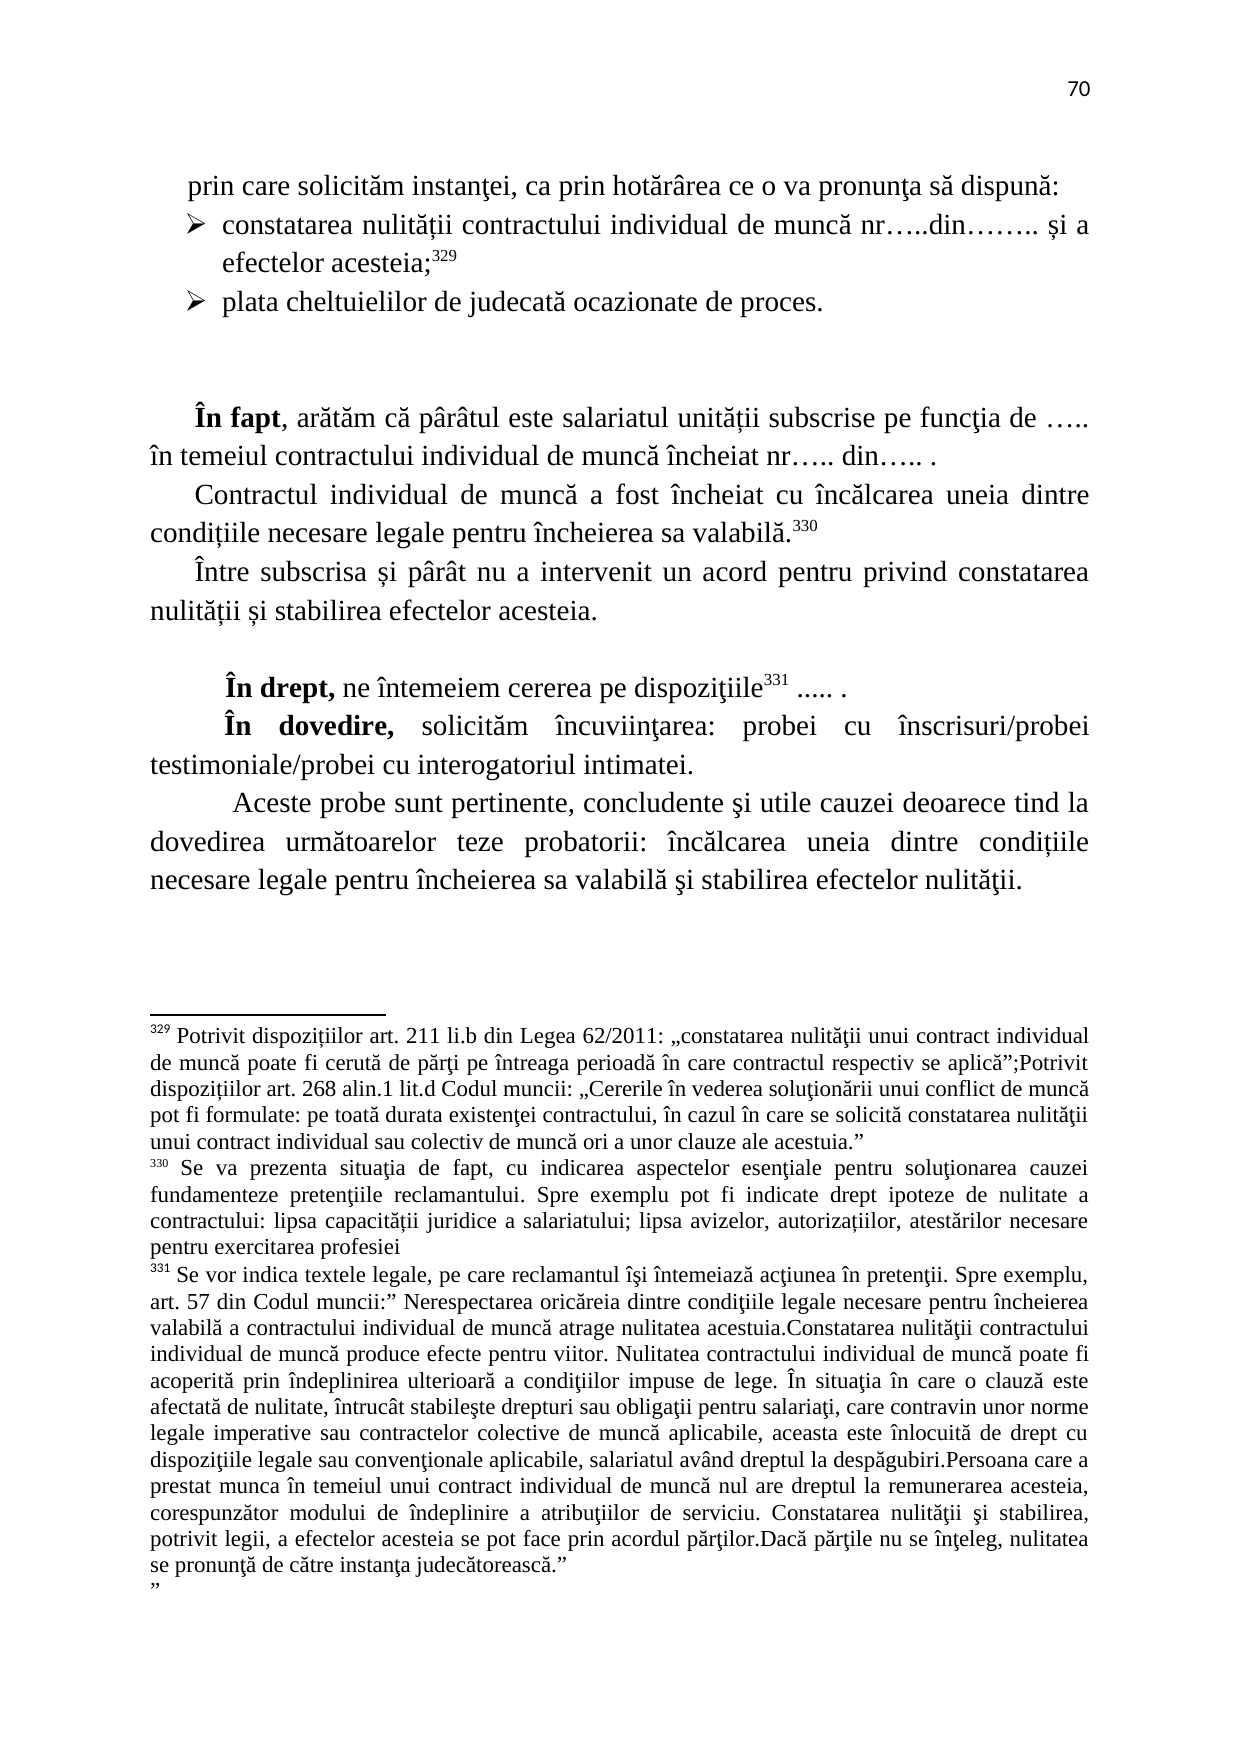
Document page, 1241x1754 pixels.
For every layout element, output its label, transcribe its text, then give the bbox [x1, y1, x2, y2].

text prin care solicităm instanţei, ca prin hotărârea ce o va pronunţa să dispună: [150, 168, 1090, 202]
list constatarea nulității contractului individual de muncă nr…..din…….. și a efectelor acesteia; [184, 207, 1090, 279]
text În dovedire, solicităm încuviinţarea: probei cu înscrisuri/probei testimoniale/probei cu interogatoriul intimatei. [150, 708, 1090, 780]
text Aceste probe sunt pertinente, concludente şi utile cauzei deoarece tind la dovedirea următoarelor teze probatorii: încălcarea uneia dintre condițiile necesare legale pentru încheierea sa valabilă şi stabilirea efectelor nulităţii. [150, 785, 1090, 896]
text În drept, ne întemeiem cererea pe dispoziţiile ..... . [184, 670, 1090, 703]
text Între subscrisa și pârât nu a intervenit un acord pentru privind constatarea nulității și stabilirea efectelor acesteia. [150, 554, 1090, 626]
list plata cheltuielilor de judecată ocazionate de proces. [184, 284, 1090, 318]
text Contractul individual de muncă a fost încheiat cu încălcarea uneia dintre condițiile necesare legale pentru încheierea sa valabilă. [150, 477, 1090, 549]
text În fapt, arătăm că pârâtul este salariatul unității subscrise pe funcţia de ….. în temeiul contractului individual de muncă încheiat nr….. din….. . [150, 400, 1090, 472]
